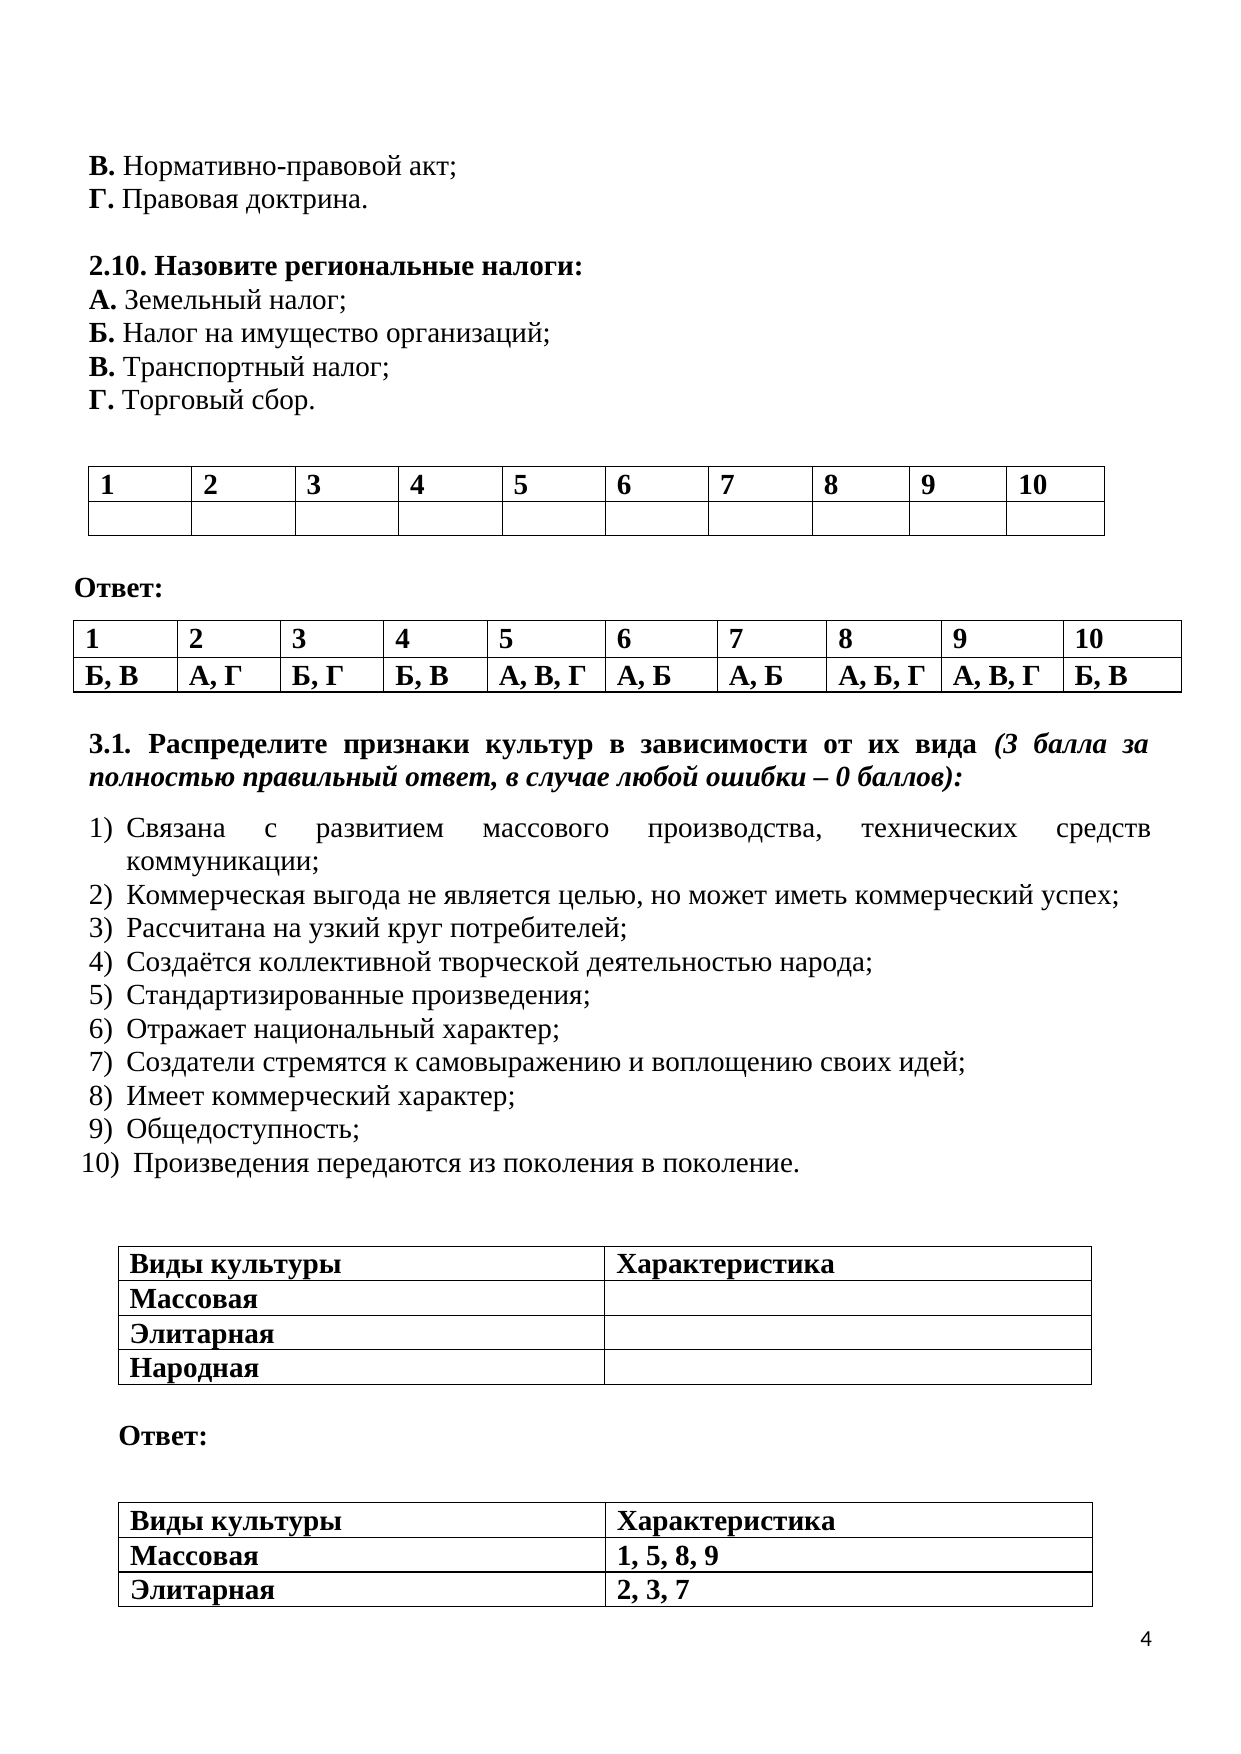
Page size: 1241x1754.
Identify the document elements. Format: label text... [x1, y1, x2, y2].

table_header 5 [488, 621, 605, 657]
table_cell [813, 502, 909, 535]
table_cell [910, 502, 1006, 535]
table_cell Б, В [1064, 658, 1181, 691]
table_header 3 [296, 467, 398, 501]
text Б. Налог на имущество организаций; [88, 315, 1152, 349]
text В. Транспортный налог; [88, 349, 1152, 382]
table_header 10 [1064, 621, 1181, 657]
table_cell А, В, Г [942, 658, 1063, 691]
table_cell 2, 3, 7 [606, 1573, 1092, 1606]
table_header 3 [281, 621, 383, 657]
list Стандартизированные произведения; [88, 977, 1152, 1011]
table_cell [296, 502, 398, 535]
list Создаётся коллективной творческой деятельностью народа; [88, 944, 1152, 977]
text Г. Правовая доктрина. [88, 181, 1152, 215]
list Имеет коммерческий характер; [88, 1078, 1152, 1112]
table_cell [503, 502, 605, 535]
table_header 8 [827, 621, 941, 657]
table_header 5 [503, 467, 605, 501]
list Рассчитана на узкий круг потребителей; [88, 910, 1152, 944]
table_header 1 [89, 467, 191, 501]
table_header 2 [192, 467, 295, 501]
table_header 9 [910, 467, 1006, 501]
table_cell А, Б [606, 658, 717, 691]
table_header 6 [606, 621, 717, 657]
table_cell [709, 502, 812, 535]
table_header Виды культуры [119, 1247, 604, 1280]
table_cell [1007, 502, 1104, 535]
table_cell [606, 502, 708, 535]
text 3.1. Распределите признаки культур в зависимости от их вида (3 балла за полностью правильный ответ, в случае любой ошибки – 0 баллов): [88, 726, 1152, 793]
table_cell А, Г [178, 658, 280, 691]
list Связана с развитием массового производства, технических средств коммуникации; [88, 810, 1152, 877]
table_header 1 [74, 621, 177, 657]
list Создатели стремятся к самовыражению и воплощению своих идей; [88, 1044, 1152, 1078]
table_cell Элитарная [119, 1573, 605, 1606]
table_header 10 [1007, 467, 1104, 501]
table_header 4 [399, 467, 502, 501]
table_header Виды культуры [119, 1503, 605, 1537]
table_cell Массовая [119, 1538, 605, 1571]
table_header 2 [178, 621, 280, 657]
table_cell [89, 502, 191, 535]
table_cell [605, 1350, 1091, 1384]
table_cell 1, 5, 8, 9 [606, 1538, 1092, 1571]
table_cell А, Б, Г [827, 658, 941, 691]
list Коммерческая выгода не является целью, но может иметь коммерческий успех; [88, 877, 1152, 910]
table_cell [605, 1316, 1091, 1349]
text В. Нормативно-правовой акт; [88, 148, 1152, 181]
table_cell [605, 1281, 1091, 1315]
table_header 9 [942, 621, 1063, 657]
table_cell А, В, Г [488, 658, 605, 691]
text Ответ: [59, 570, 1152, 603]
table_header 4 [384, 621, 487, 657]
table_header 6 [606, 467, 708, 501]
table_header Характеристика [606, 1503, 1092, 1537]
text Г. Торговый сбор. [88, 382, 1152, 416]
table_cell [399, 502, 502, 535]
table_cell Элитарная [119, 1316, 604, 1349]
table_cell Народная [119, 1350, 604, 1384]
text Ответ: [118, 1418, 1152, 1452]
table_cell Б, Г [281, 658, 383, 691]
list Отражает национальный характер; [88, 1011, 1152, 1044]
table_cell Б, В [384, 658, 487, 691]
table_cell [192, 502, 295, 535]
table_header Характеристика [605, 1247, 1091, 1280]
list Произведения передаются из поколения в поколение. [81, 1145, 1152, 1179]
table_header 7 [718, 621, 826, 657]
text 2.10. Назовите региональные налоги: [88, 248, 1152, 282]
table_cell Массовая [119, 1281, 604, 1315]
list Общедоступность; [88, 1112, 1152, 1145]
table_header 7 [709, 467, 812, 501]
table_cell А, Б [718, 658, 826, 691]
text А. Земельный налог; [88, 282, 1152, 315]
table_header 8 [813, 467, 909, 501]
table_cell Б, В [74, 658, 177, 691]
